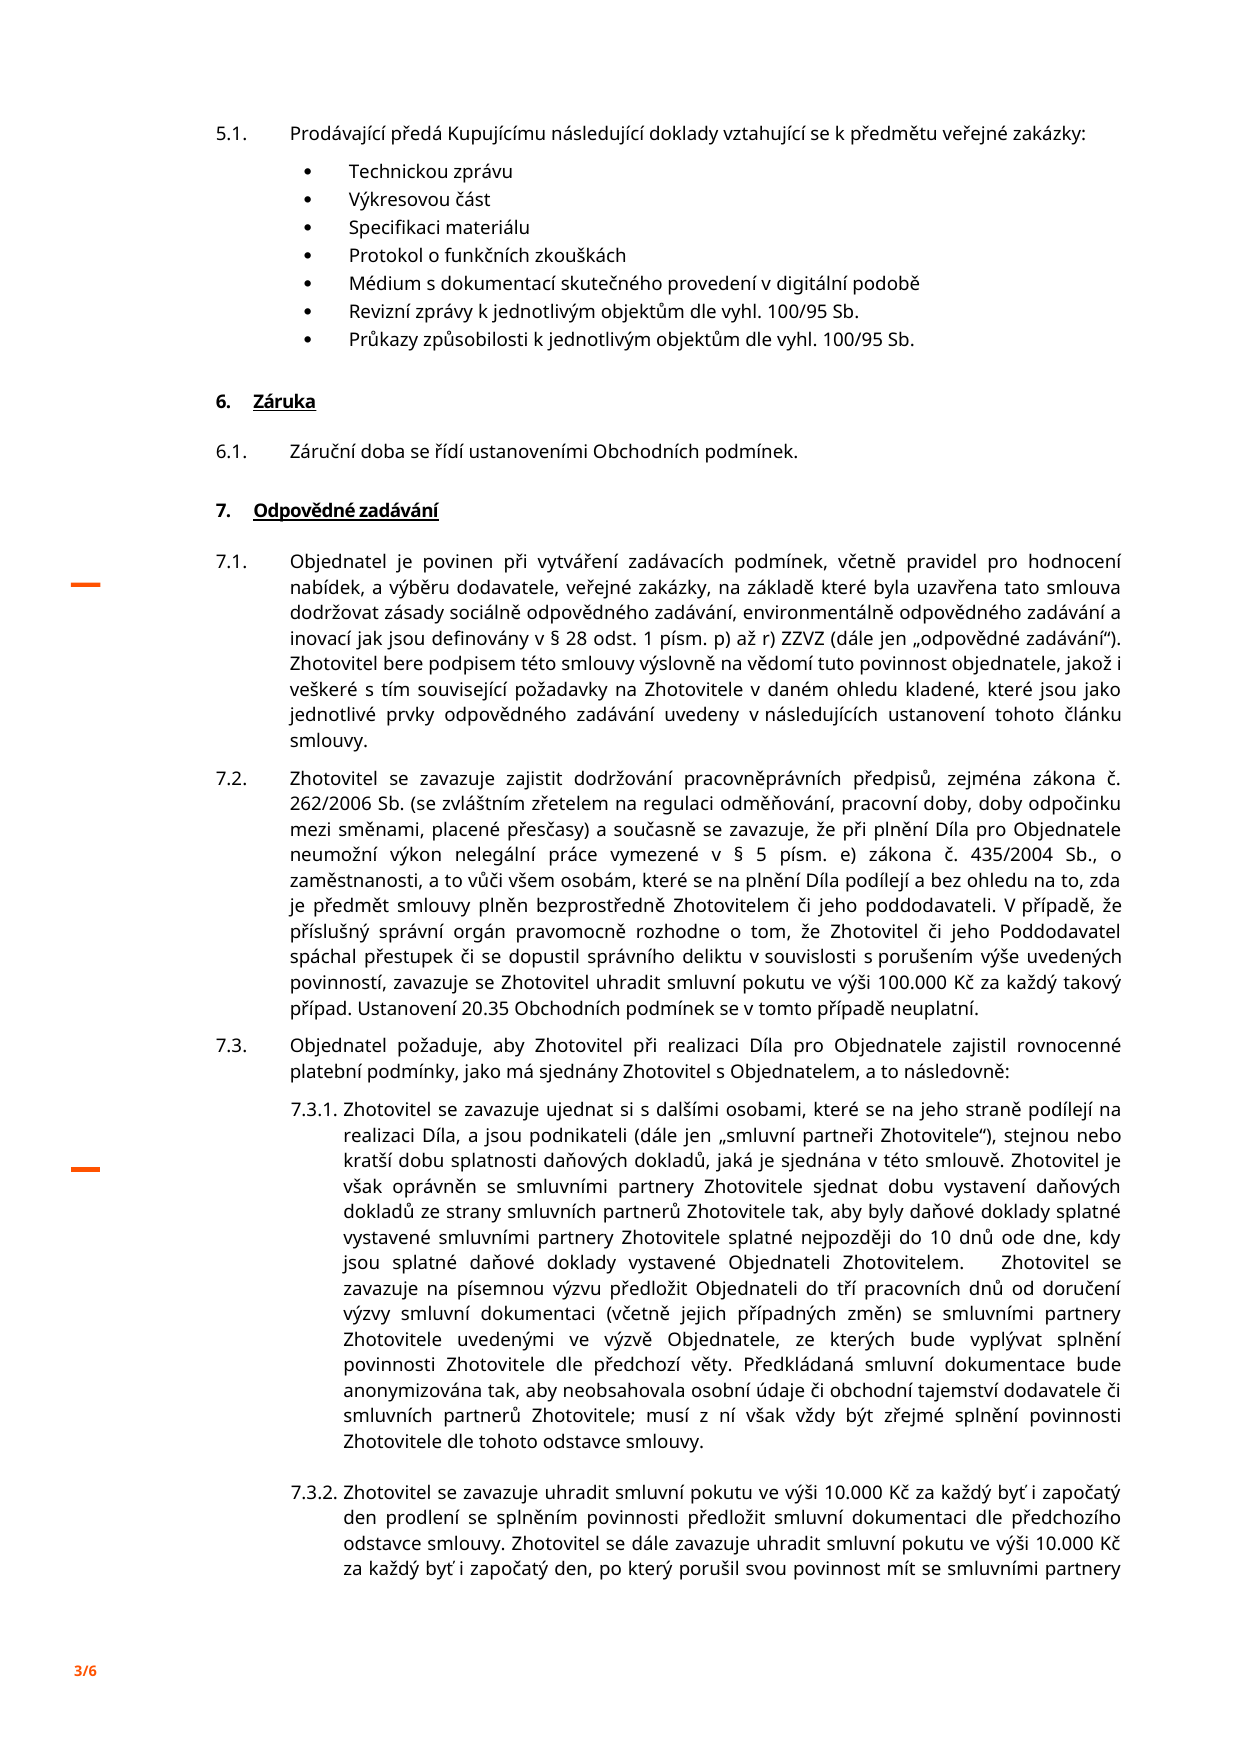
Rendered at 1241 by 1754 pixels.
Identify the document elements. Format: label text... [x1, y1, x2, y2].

subtitle Odpovědné zadávání [216, 498, 1122, 523]
list Objednatel je povinen při vytváření zadávacích podmínek, včetně pravidel pro hodnocení nabídek, a výběru dodavatele, veřejné zakázky, na základě které byla uzavřena tato smlouva dodržovat zásady sociálně odpovědného zadávání, environmentálně odpovědného zadávání a inovací jak jsou definovány v § 28 odst. 1 písm. p) až r) ZZVZ (dále jen „odpovědné zadávání“). Zhotovitel bere podpisem této smlouvy výslovně na vědomí tuto povinnost objednatele, jakož i veškeré s tím související požadavky na Zhotovitele v daném ohledu kladené, které jsou jako jednotlivé prvky odpovědného zadávání uvedeny v následujících ustanovení tohoto článku smlouvy. [216, 548, 1122, 753]
list Záruční doba se řídí ustanoveními Obchodních podmínek. [216, 439, 1122, 464]
list Objednatel požaduje, aby Zhotovitel při realizaci Díla pro Objednatele zajistil rovnocenné platební podmínky, jako má sjednány Zhotovitel s Objednatelem, a to následovně: [216, 1033, 1122, 1084]
list Výkresovou část [304, 187, 1122, 212]
list Revizní zprávy k jednotlivým objektům dle vyhl. 100/95 Sb. [304, 299, 1122, 324]
list Prodávající předá Kupujícímu následující doklady vztahující se k předmětu veřejné zakázky: [216, 121, 1122, 146]
list Protokol o funkčních zkouškách [304, 243, 1122, 268]
list Specifikaci materiálu [304, 215, 1122, 240]
list Médium s dokumentací skutečného provedení v digitální podobě [304, 271, 1122, 296]
list Zhotovitel se zavazuje ujednat si s dalšími osobami, které se na jeho straně podílejí na realizaci Díla, a jsou podnikateli (dále jen „smluvní partneři Zhotovitele“), stejnou nebo kratší dobu splatnosti daňových dokladů, jaká je sjednána v této smlouvě. Zhotovitel je však oprávněn se smluvními partnery Zhotovitele sjednat dobu vystavení daňových dokladů ze strany smluvních partnerů Zhotovitele tak, aby byly daňové doklady splatné vystavené smluvními partnery Zhotovitele splatné nejpozději do 10 dnů ode dne, kdy jsou splatné daňové doklady vystavené Objednateli Zhotovitelem. Zhotovitel se zavazuje na písemnou výzvu předložit Objednateli do tří pracovních dnů od doručení výzvy smluvní dokumentaci (včetně jejich případných změn) se smluvními partnery Zhotovitele uvedenými ve výzvě Objednatele, ze kterých bude vyplývat splnění povinnosti Zhotovitele dle předchozí věty. Předkládaná smluvní dokumentace bude anonymizována tak, aby neobsahovala osobní údaje či obchodní tajemství dodavatele či smluvních partnerů Zhotovitele; musí z ní však vždy být zřejmé splnění povinnosti Zhotovitele dle tohoto odstavce smlouvy. [291, 1096, 1122, 1454]
list Zhotovitel se zavazuje zajistit dodržování pracovněprávních předpisů, zejména zákona č. 262/2006 Sb. (se zvláštním zřetelem na regulaci odměňování, pracovní doby, doby odpočinku mezi směnami, placené přesčasy) a současně se zavazuje, že při plnění Díla pro Objednatele neumožní výkon nelegální práce vymezené v § 5 písm. e) zákona č. 435/2004 Sb., o zaměstnanosti, a to vůči všem osobám, které se na plnění Díla podílejí a bez ohledu na to, zda je předmět smlouvy plněn bezprostředně Zhotovitelem či jeho poddodavateli. V případě, že příslušný správní orgán pravomocně rozhodne o tom, že Zhotovitel či jeho Poddodavatel spáchal přestupek či se dopustil správního deliktu v souvislosti s porušením výše uvedených povinností, zavazuje se Zhotovitel uhradit smluvní pokutu ve výši 100.000 Kč za každý takový případ. Ustanovení 20.35 Obchodních podmínek se v tomto případě neuplatní. [216, 765, 1122, 1020]
list Průkazy způsobilosti k jednotlivým objektům dle vyhl. 100/95 Sb. [304, 327, 1122, 352]
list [291, 1479, 1122, 1581]
list Technickou zprávu [304, 159, 1122, 184]
subtitle Záruka [216, 388, 1122, 414]
